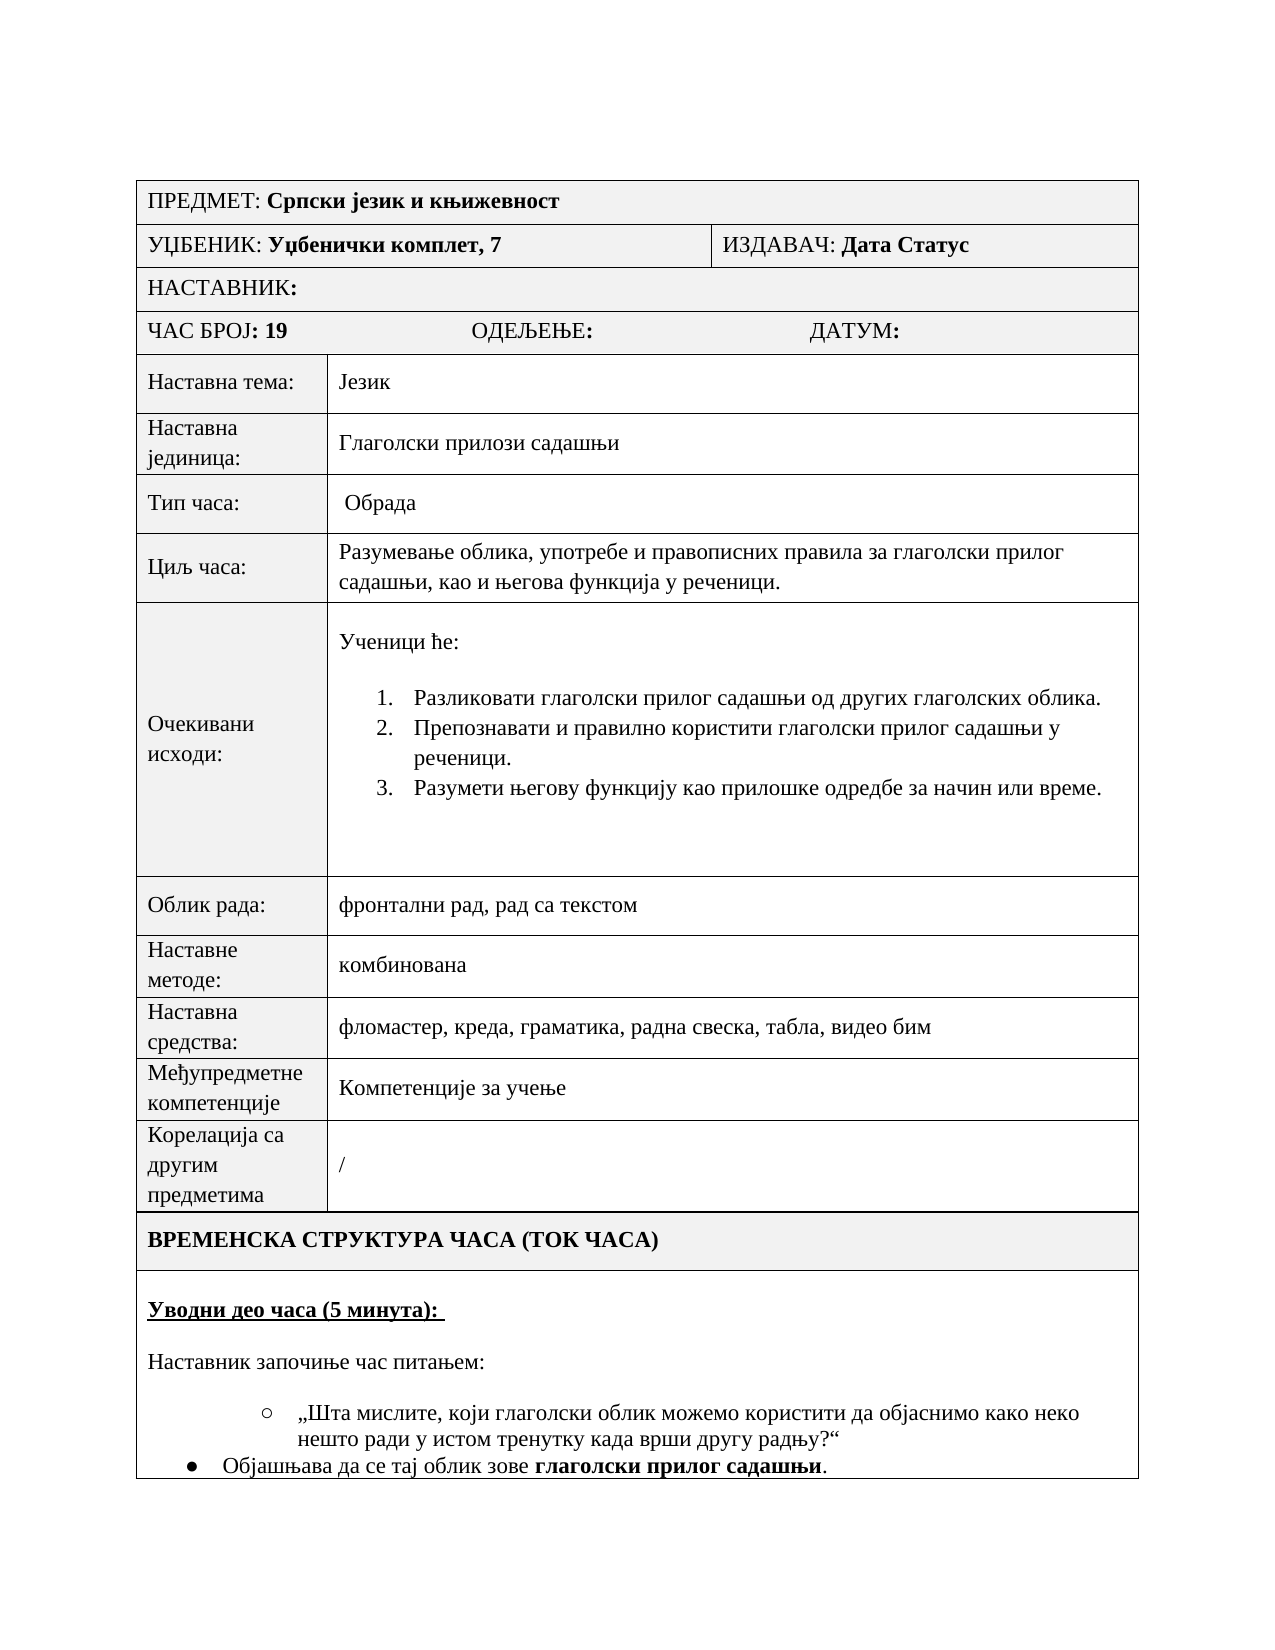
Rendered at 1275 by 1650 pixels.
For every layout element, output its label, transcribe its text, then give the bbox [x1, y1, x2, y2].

table_cell Циљ часа: [137, 534, 327, 602]
table_cell ВРЕМЕНСКА СТРУКТУРА ЧАСА (ТОК ЧАСА) [137, 1213, 1138, 1270]
table_cell Компетенције за учење [328, 1059, 1138, 1120]
table_cell УЏБЕНИК: Уџбенички комплет, 7 [137, 225, 711, 267]
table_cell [137, 1271, 1138, 1478]
table_cell ОДЕЉЕЊЕ: [460, 312, 798, 353]
table_cell Тип часа: [137, 475, 327, 533]
table_cell фронтални рад, рад са текстом [328, 877, 1138, 935]
table_cell комбинована [328, 936, 1138, 997]
table_cell / [328, 1121, 1138, 1211]
table_cell Језик [328, 355, 1138, 413]
table_cell Очекивани исходи: [137, 603, 327, 876]
table_cell Облик рада: [137, 877, 327, 935]
table_cell Корелација са другим предметима [137, 1121, 327, 1211]
table_cell Обрада [328, 475, 1138, 533]
table_cell ДАТУМ: [798, 312, 1138, 353]
table_cell ИЗДАВАЧ: Дата Статус [712, 225, 1138, 267]
table_cell Међупредметне компетенције [137, 1059, 327, 1120]
table_cell Наставна јединица: [137, 414, 327, 474]
table_cell Разумевање облика, употребе и правописних правила за глаголски прилог садашњи, као и његова функција у реченици. [328, 534, 1138, 602]
table_cell Ученици ће: Разликовати глаголски прилог садашњи од других глаголских облика. Препознавати и правилно користити глаголски прилог садашњи у реченици. Разумети његову функцију као прилошке одредбе за начин или време. [328, 603, 1138, 876]
table_cell ЧАС БРОЈ: 19 [137, 312, 460, 353]
table_cell Наставне методе: [137, 936, 327, 997]
table_cell Наставна средства: [137, 998, 327, 1058]
table_cell НАСТАВНИК: [137, 268, 1138, 311]
table_header ПРЕДМЕТ: Српски језик и књижевност [137, 181, 1138, 224]
table_cell Наставна тема: [137, 355, 327, 413]
table_cell фломастер, креда, граматика, радна свеска, табла, видео бим [328, 998, 1138, 1058]
table_cell Глаголски прилози садашњи [328, 414, 1138, 474]
